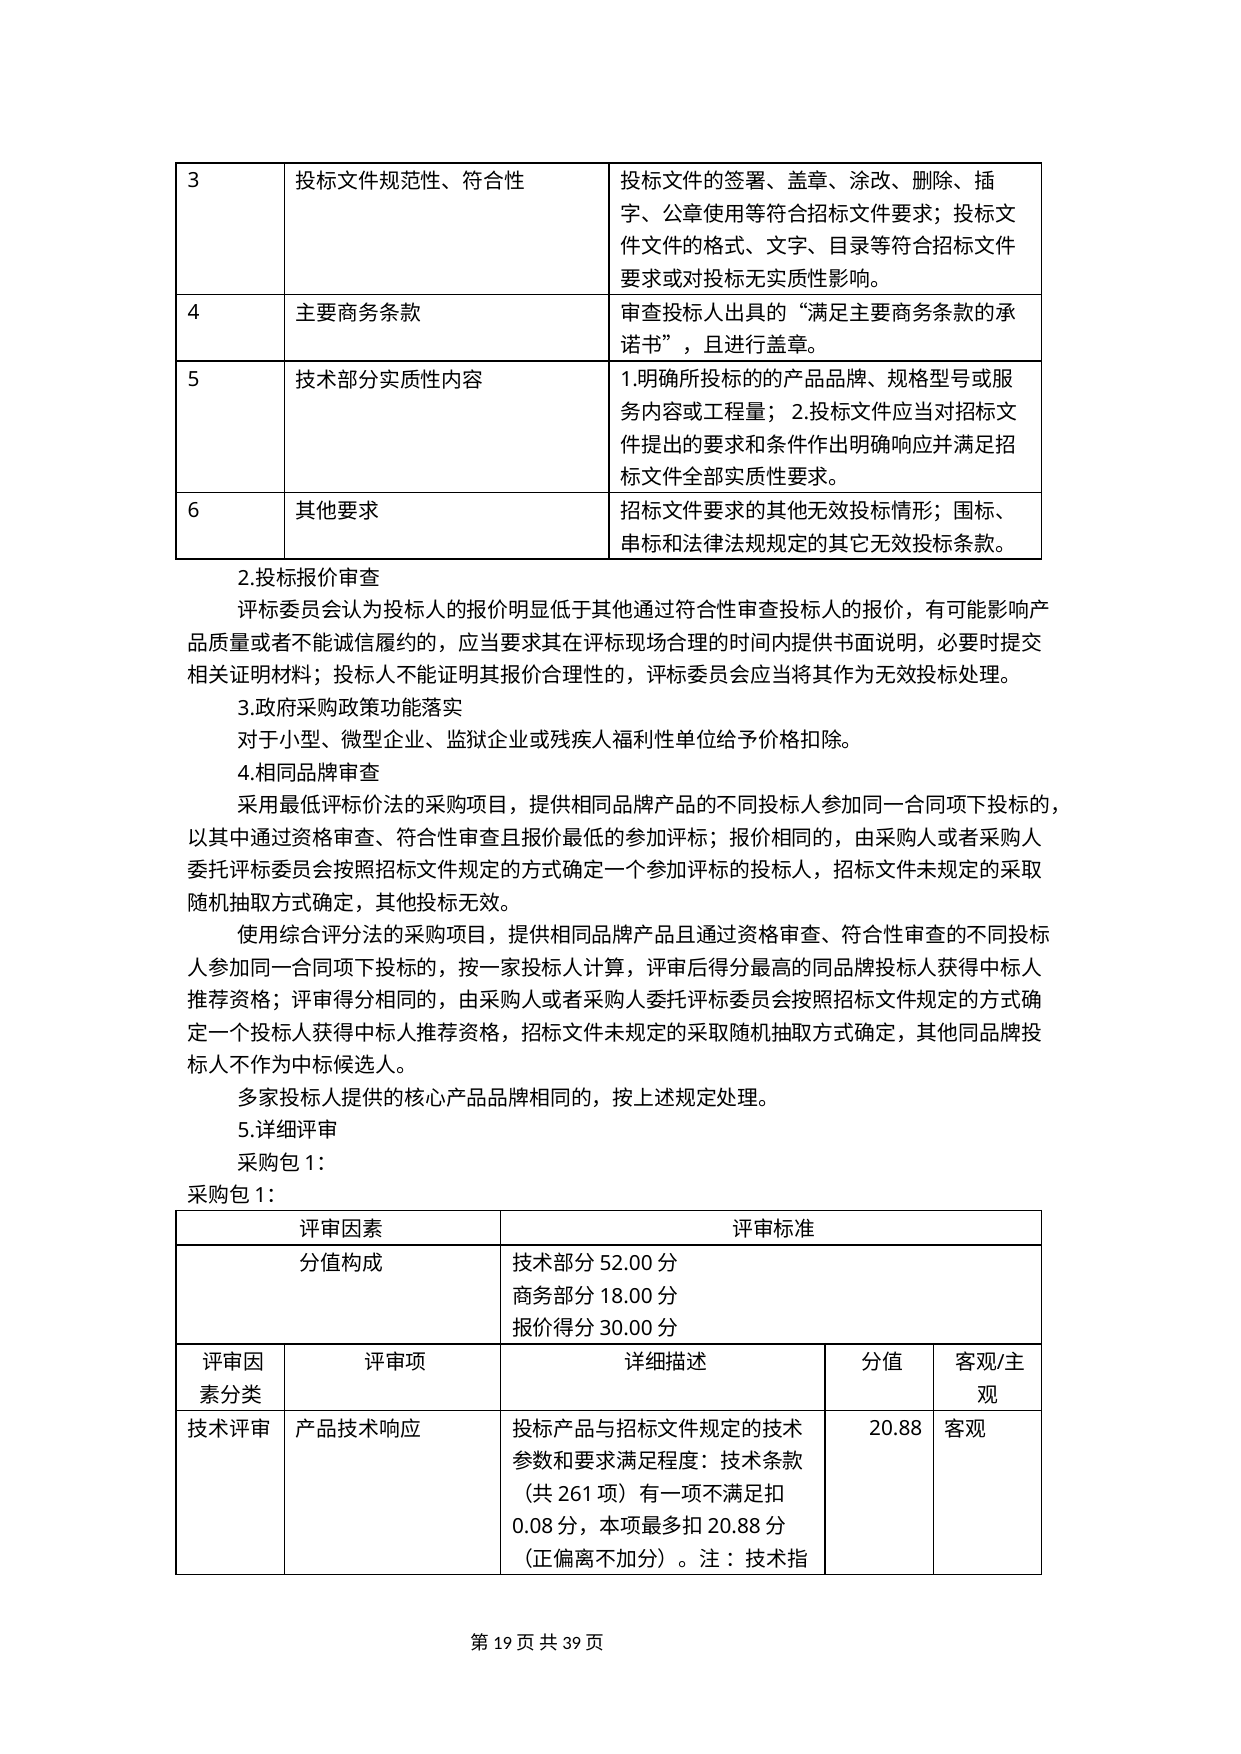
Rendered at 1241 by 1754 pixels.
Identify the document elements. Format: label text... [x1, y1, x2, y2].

table_cell 审查投标人出具的“满足主要商务条款的承诺书”，且进行盖章。 [610, 295, 1041, 360]
text 对于小型、微型企业、监狱企业或残疾人福利性单位给予价格扣除。 [187, 722, 1053, 755]
table_header 评审因素 [177, 1211, 500, 1244]
table_cell 3 [177, 164, 284, 293]
table_cell 分值构成 [177, 1246, 500, 1343]
table_cell 招标文件要求的其他无效投标情形；围标、串标和法律法规规定的其它无效投标条款。 [610, 493, 1041, 558]
text 使用综合评分法的采购项目，提供相同品牌产品且通过资格审查、符合性审查的不同投标人参加同一合同项下投标的，按一家投标人计算，评审后得分最高的同品牌投标人获得中标人推荐资格；评审得分相同的，由采购人或者采购人委托评标委员会按照招标文件规定的方式确定一个投标人获得中标人推荐资格，招标文件未规定的采取随机抽取方式确定，其他同品牌投标人不作为中标候选人。 [187, 917, 1053, 1080]
table_cell 评审项 [285, 1345, 500, 1409]
table_cell 客观/主观 [934, 1345, 1041, 1409]
text 4.相同品牌审查 [187, 755, 1053, 787]
table_cell 技术部分52.00分 商务部分18.00分 报价得分30.00分 [501, 1246, 1041, 1343]
table_cell 4 [177, 295, 284, 360]
table_cell 其他要求 [285, 493, 608, 558]
table_cell 投标文件规范性、符合性 [285, 164, 608, 293]
text 5.详细评审 [187, 1112, 1053, 1145]
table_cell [501, 1411, 824, 1573]
text 采购包1： [187, 1177, 1053, 1210]
table_cell 主要商务条款 [285, 295, 608, 360]
table_cell 分值 [826, 1345, 933, 1409]
text 2.投标报价审查 [187, 560, 1053, 592]
table_cell 产品技术响应 [285, 1411, 500, 1573]
table_header 评审标准 [501, 1211, 1041, 1244]
table_cell 详细描述 [501, 1345, 824, 1409]
table_cell 20.88 [826, 1411, 933, 1573]
text 3.政府采购政策功能落实 [187, 690, 1053, 722]
table_cell 技术评审 [177, 1411, 284, 1573]
table_cell 投标文件的签署、盖章、涂改、删除、插字、公章使用等符合招标文件要求；投标文件文件的格式、文字、目录等符合招标文件要求或对投标无实质性影响。 [610, 164, 1041, 293]
text 采用最低评标价法的采购项目，提供相同品牌产品的不同投标人参加同一合同项下投标的，以其中通过资格审查、符合性审查且报价最低的参加评标；报价相同的，由采购人或者采购人委托评标委员会按照招标文件规定的方式确定一个参加评标的投标人，招标文件未规定的采取随机抽取方式确定，其他投标无效。 [187, 787, 1053, 917]
text 采购包1： [187, 1145, 1053, 1177]
text 多家投标人提供的核心产品品牌相同的，按上述规定处理。 [187, 1080, 1053, 1112]
table_cell 1.明确所投标的的产品品牌、规格型号或服务内容或工程量； 2.投标文件应当对招标文件提出的要求和条件作出明确响应并满足招标文件全部实质性要求。 [610, 362, 1041, 492]
table_cell 客观 [934, 1411, 1041, 1573]
text 评标委员会认为投标人的报价明显低于其他通过符合性审查投标人的报价，有可能影响产品质量或者不能诚信履约的，应当要求其在评标现场合理的时间内提供书面说明，必要时提交相关证明材料；投标人不能证明其报价合理性的，评标委员会应当将其作为无效投标处理。 [187, 592, 1053, 690]
table_cell 评审因素分类 [177, 1345, 284, 1409]
table_cell 5 [177, 362, 284, 492]
table_cell 6 [177, 493, 284, 558]
table_cell 技术部分实质性内容 [285, 362, 608, 492]
